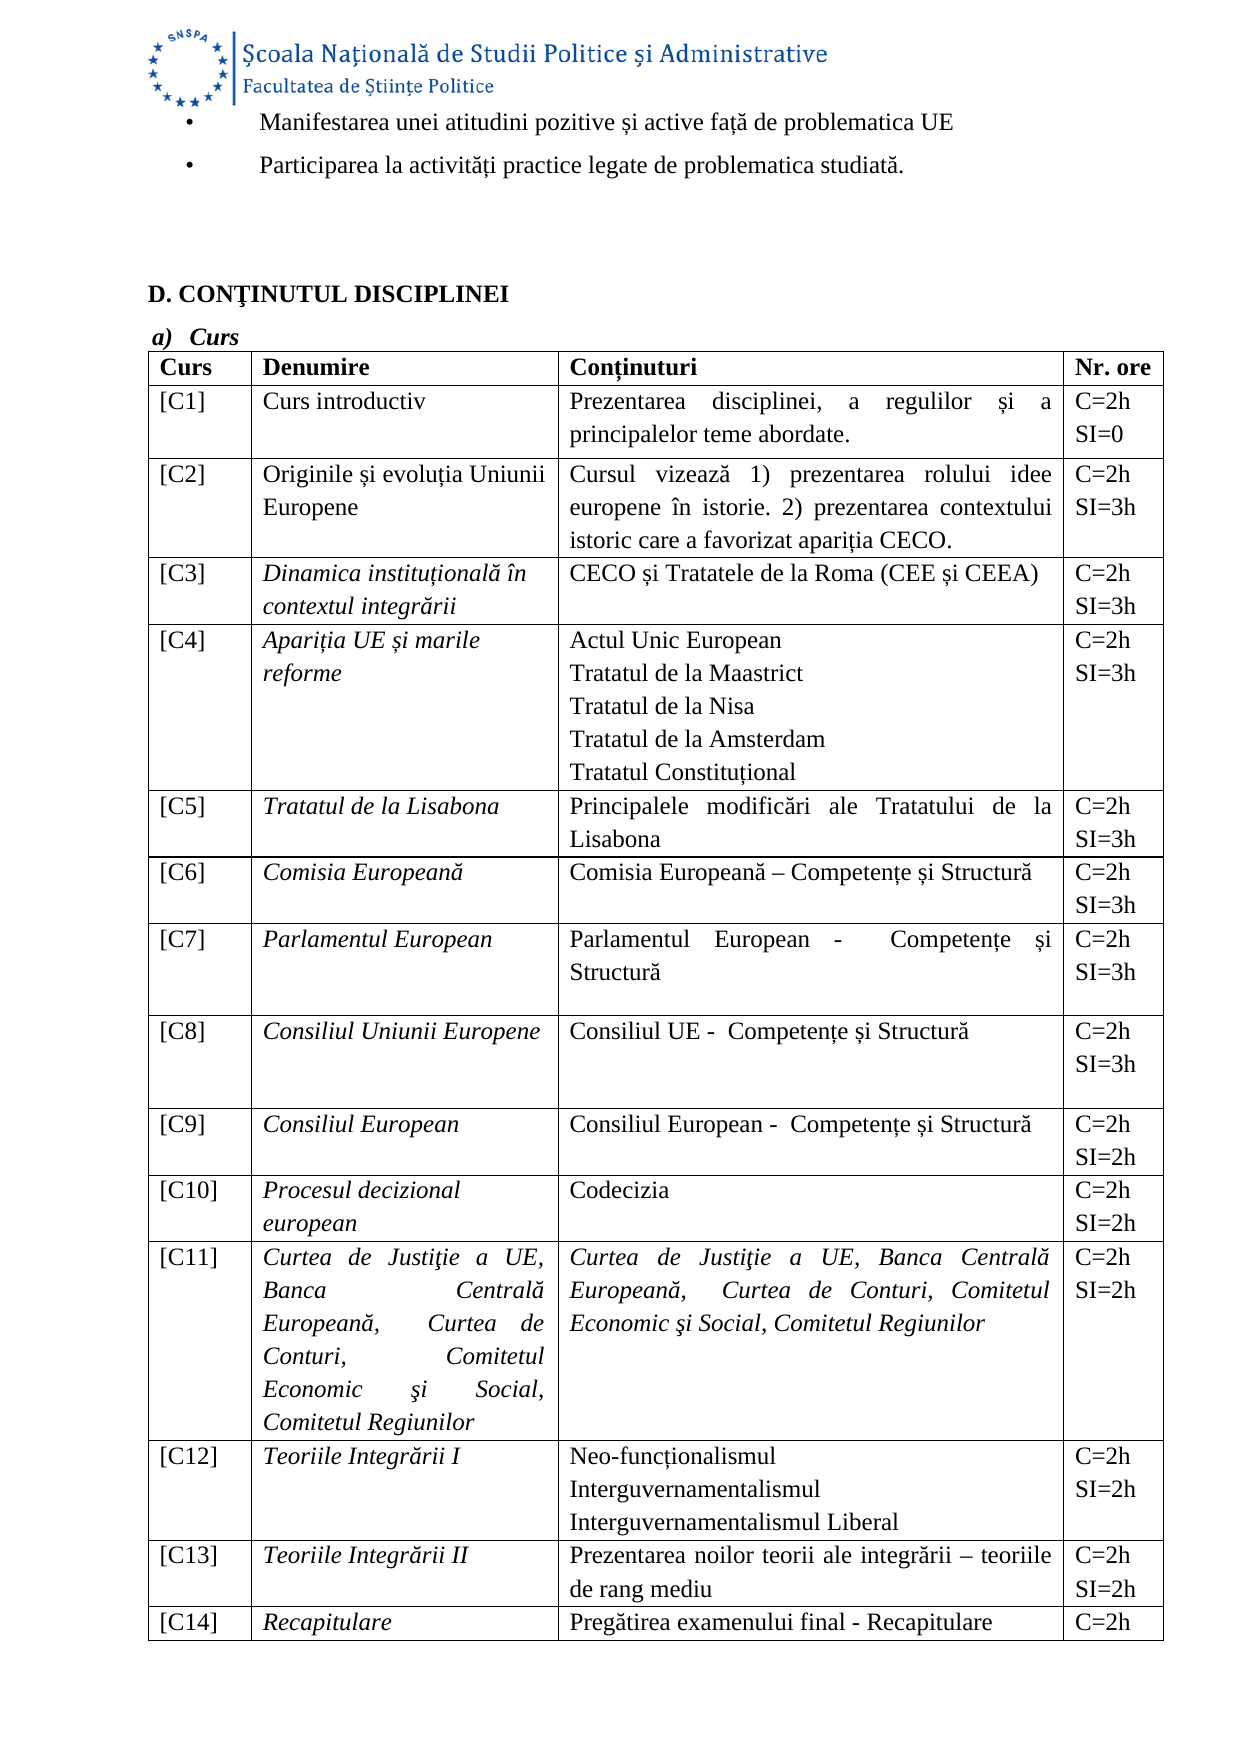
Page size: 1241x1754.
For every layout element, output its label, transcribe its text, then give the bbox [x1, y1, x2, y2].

table_cell Recapitulare [252, 1607, 558, 1640]
table_cell [C11] [149, 1242, 251, 1440]
table_cell [C5] [149, 791, 251, 856]
table_cell C=2h SI=3h [1064, 924, 1163, 1015]
table_cell Apariția UE și marile reforme [252, 625, 558, 790]
table_cell [C12] [149, 1441, 251, 1539]
table_cell Curtea de Justiţie a UE, Banca Centrală Europeană, Curtea de Conturi, Comitetul Economic şi Social, Comitetul Regiunilor [559, 1242, 1063, 1440]
table_cell Comisia Europeană [252, 858, 558, 923]
table_cell [C8] [149, 1016, 251, 1108]
table_cell Parlamentul European - Competențe și Structură [559, 924, 1063, 1015]
list Manifestarea unei atitudini pozitive și active față de problematica UE [185, 107, 1093, 135]
table_cell Neo-funcționalismul Interguvernamentalismul Interguvernamentalismul Liberal [559, 1441, 1063, 1539]
table_cell C=2h SI=2h [1064, 1441, 1163, 1539]
table_cell C=2h SI=0 [1064, 386, 1163, 458]
table_cell [C4] [149, 625, 251, 790]
table_cell [C2] [149, 459, 251, 557]
text D. CONŢINUTUL DISCIPLINEI [148, 279, 1093, 308]
table_cell Procesul decizional european [252, 1176, 558, 1241]
table_cell C=2h SI=3h [1064, 459, 1163, 557]
table_cell C=2h SI=2h [1064, 1242, 1163, 1440]
table_cell C=2h SI=3h [1064, 625, 1163, 790]
table_cell [C10] [149, 1176, 251, 1241]
table_cell C=2h SI=3h [1064, 558, 1163, 624]
list Participarea la activități practice legate de problematica studiată. [185, 150, 1093, 178]
table_cell Originile și evoluția Uniunii Europene [252, 459, 558, 557]
table_cell Prezentarea disciplinei, a regulilor și a principalelor teme abordate. [559, 386, 1063, 458]
list Curs [152, 322, 1093, 351]
table_cell [C6] [149, 858, 251, 923]
table_cell [C7] [149, 924, 251, 1015]
table_cell Teoriile Integrării I [252, 1441, 558, 1539]
table_cell Parlamentul European [252, 924, 558, 1015]
table_cell C=2h SI=3h [1064, 858, 1163, 923]
table_cell C=2h SI=2h [1064, 1109, 1163, 1174]
table_cell Principalele modificări ale Tratatului de la Lisabona [559, 791, 1063, 856]
picture [147, 29, 828, 107]
table_cell [C3] [149, 558, 251, 624]
table_header Denumire [252, 352, 558, 385]
table_cell CECO și Tratatele de la Roma (CEE și CEEA) [559, 558, 1063, 624]
table_cell Curs introductiv [252, 386, 558, 458]
table_header Curs [149, 352, 251, 385]
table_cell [559, 1607, 1063, 1640]
table_cell Consiliul European - Competențe și Structură [559, 1109, 1063, 1174]
table_cell [C13] [149, 1541, 251, 1606]
table_cell C=2h SI=3h [1064, 1016, 1163, 1108]
table_cell [C9] [149, 1109, 251, 1174]
table_cell Consiliul European [252, 1109, 558, 1174]
table_cell Comisia Europeană – Competențe și Structură [559, 858, 1063, 923]
table_cell [C1] [149, 386, 251, 458]
table_cell Codecizia [559, 1176, 1063, 1241]
table_cell Consiliul UE - Competențe și Structură [559, 1016, 1063, 1108]
table_cell C=2h SI=2h [1064, 1176, 1163, 1241]
table_cell Teoriile Integrării II [252, 1541, 558, 1606]
table_cell Curtea de Justiţie a UE, Banca Centrală Europeană, Curtea de Conturi, Comitetul Economic şi Social, Comitetul Regiunilor [252, 1242, 558, 1440]
table_header Conținuturi [559, 352, 1063, 385]
table_cell C=2h SI=3h [1064, 1607, 1163, 1640]
table_cell Consiliul Uniunii Europene [252, 1016, 558, 1108]
table_cell Dinamica instituțională în contextul integrării [252, 558, 558, 624]
table_cell [C14] [149, 1607, 251, 1640]
table_cell Cursul vizează 1) prezentarea rolului idee europene în istorie. 2) prezentarea contextului istoric care a favorizat apariția CECO. [559, 459, 1063, 557]
table_cell C=2h SI=2h [1064, 1541, 1163, 1606]
table_cell Actul Unic European Tratatul de la Maastrict Tratatul de la Nisa Tratatul de la Amsterdam Tratatul Constituțional [559, 625, 1063, 790]
table_cell Tratatul de la Lisabona [252, 791, 558, 856]
table_cell C=2h SI=3h [1064, 791, 1163, 856]
table_header Nr. ore [1064, 352, 1163, 385]
table_cell Prezentarea noilor teorii ale integrării – teoriile de rang mediu [559, 1541, 1063, 1606]
